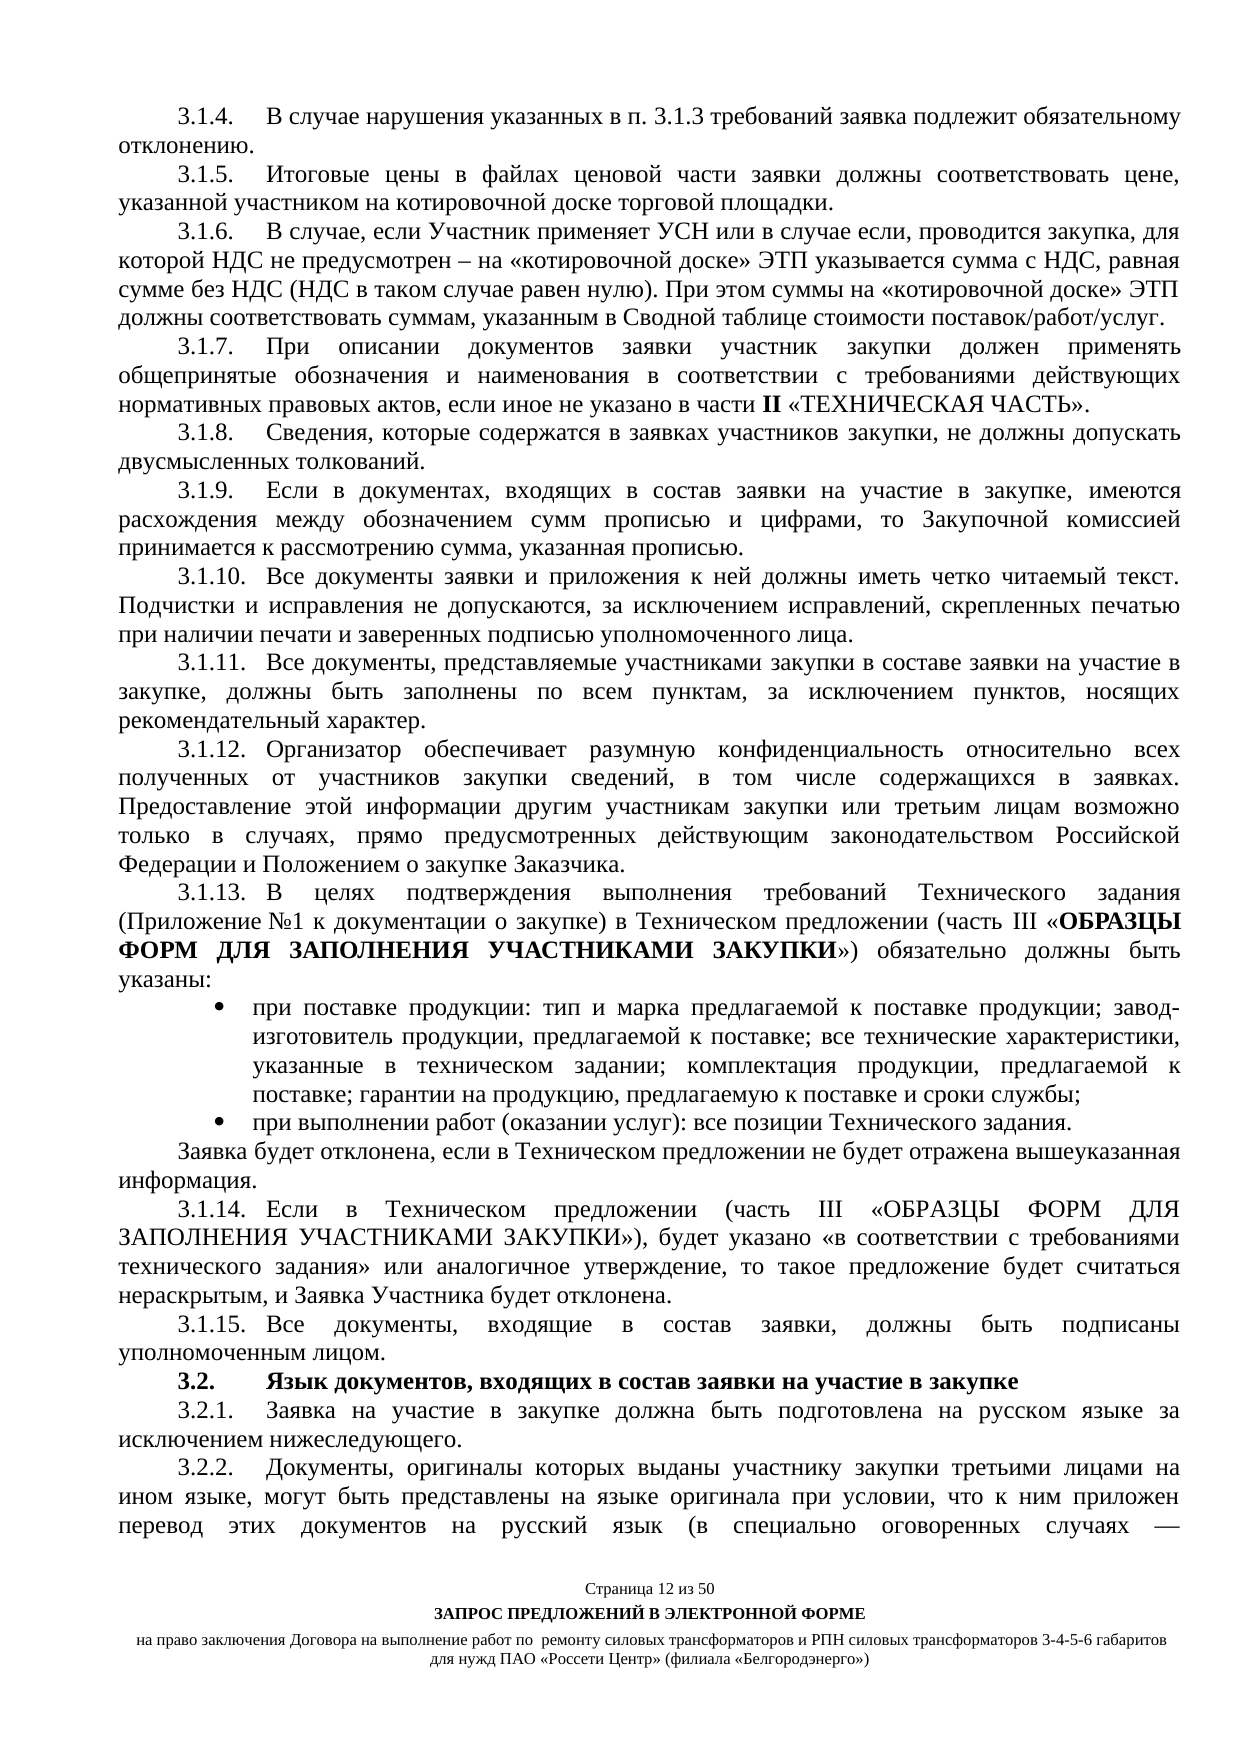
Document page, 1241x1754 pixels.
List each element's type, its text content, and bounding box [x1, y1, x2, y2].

subtitle при поставке продукции: тип и марка предлагаемой к поставке продукции; завод-изготовитель продукции, предлагаемой к поставке; все технические характеристики, указанные в техническом задании; комплектация продукции, предлагаемой к поставке; гарантии на продукцию, предлагаемую к поставке и сроки службы; [215, 992, 1181, 1107]
subtitle Заявка будет отклонена, если в Техническом предложении не будет отражена вышеуказанная информация. [118, 1136, 1181, 1194]
subtitle В случае, если Участник применяет УСН или в случае если, проводится закупка, для которой НДС не предусмотрен – на «котировочной доске» ЭТП указывается сумма с НДС, равная сумме без НДС (НДС в таком случае равен нулю). При этом суммы на «котировочной доске» ЭТП должны соответствовать суммам, указанным в Сводной таблице стоимости поставок/работ/услуг. [118, 216, 1181, 331]
subtitle Сведения, которые содержатся в заявках участников закупки, не должны допускать двусмысленных толкований. [118, 417, 1181, 475]
subtitle Все документы заявки и приложения к ней должны иметь четко читаемый текст. Подчистки и исправления не допускаются, за исключением исправлений, скрепленных печатью при наличии печати и заверенных подписью уполномоченного лица. [118, 561, 1181, 647]
subtitle Язык документов, входящих в состав заявки на участие в закупке [118, 1366, 1181, 1395]
subtitle Если в Техническом предложении (часть III «ОБРАЗЦЫ ФОРМ ДЛЯ ЗАПОЛНЕНИЯ УЧАСТНИКАМИ ЗАКУПКИ»), будет указано «в соответствии с требованиями технического задания» или аналогичное утверждение, то такое предложение будет считаться нераскрытым, и Заявка Участника будет отклонена. [118, 1194, 1181, 1309]
subtitle В случае нарушения указанных в п. 3.1.3 требований заявка подлежит обязательному отклонению. [118, 101, 1181, 159]
subtitle Все документы, входящие в состав заявки, должны быть подписаны уполномоченным лицом. [118, 1309, 1181, 1366]
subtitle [118, 1452, 1181, 1539]
subtitle Все документы, представляемые участниками закупки в составе заявки на участие в закупке, должны быть заполнены по всем пунктам, за исключением пунктов, носящих рекомендательный характер. [118, 647, 1181, 734]
subtitle Заявка на участие в закупке должна быть подготовлена на русском языке за исключением нижеследующего. [118, 1395, 1181, 1452]
subtitle Итоговые цены в файлах ценовой части заявки должны соответствовать цене, указанной участником на котировочной доске торговой площадки. [118, 159, 1181, 216]
subtitle При описании документов заявки участник закупки должен применять общепринятые обозначения и наименования в соответствии с требованиями действующих нормативных правовых актов, если иное не указано в части II «ТЕХНИЧЕСКАЯ ЧАСТЬ». [118, 331, 1181, 417]
subtitle Организатор обеспечивает разумную конфиденциальность относительно всех полученных от участников закупки сведений, в том числе содержащихся в заявках. Предоставление этой информации другим участникам закупки или третьим лицам возможно только в случаях, прямо предусмотренных действующим законодательством Российской Федерации и Положением о закупке Заказчика. [118, 734, 1181, 877]
subtitle при выполнении работ (оказании услуг): все позиции Технического задания. [215, 1107, 1181, 1136]
subtitle В целях подтверждения выполнения требований Технического задания (Приложение №1 к документации о закупке) в Техническом предложении (часть III «ОБРАЗЦЫ ФОРМ ДЛЯ ЗАПОЛНЕНИЯ УЧАСТНИКАМИ ЗАКУПКИ») обязательно должны быть указаны: [118, 877, 1181, 992]
subtitle Если в документах, входящих в состав заявки на участие в закупке, имеются расхождения между обозначением сумм прописью и цифрами, то Закупочной комиссией принимается к рассмотрению сумма, указанная прописью. [118, 475, 1181, 561]
